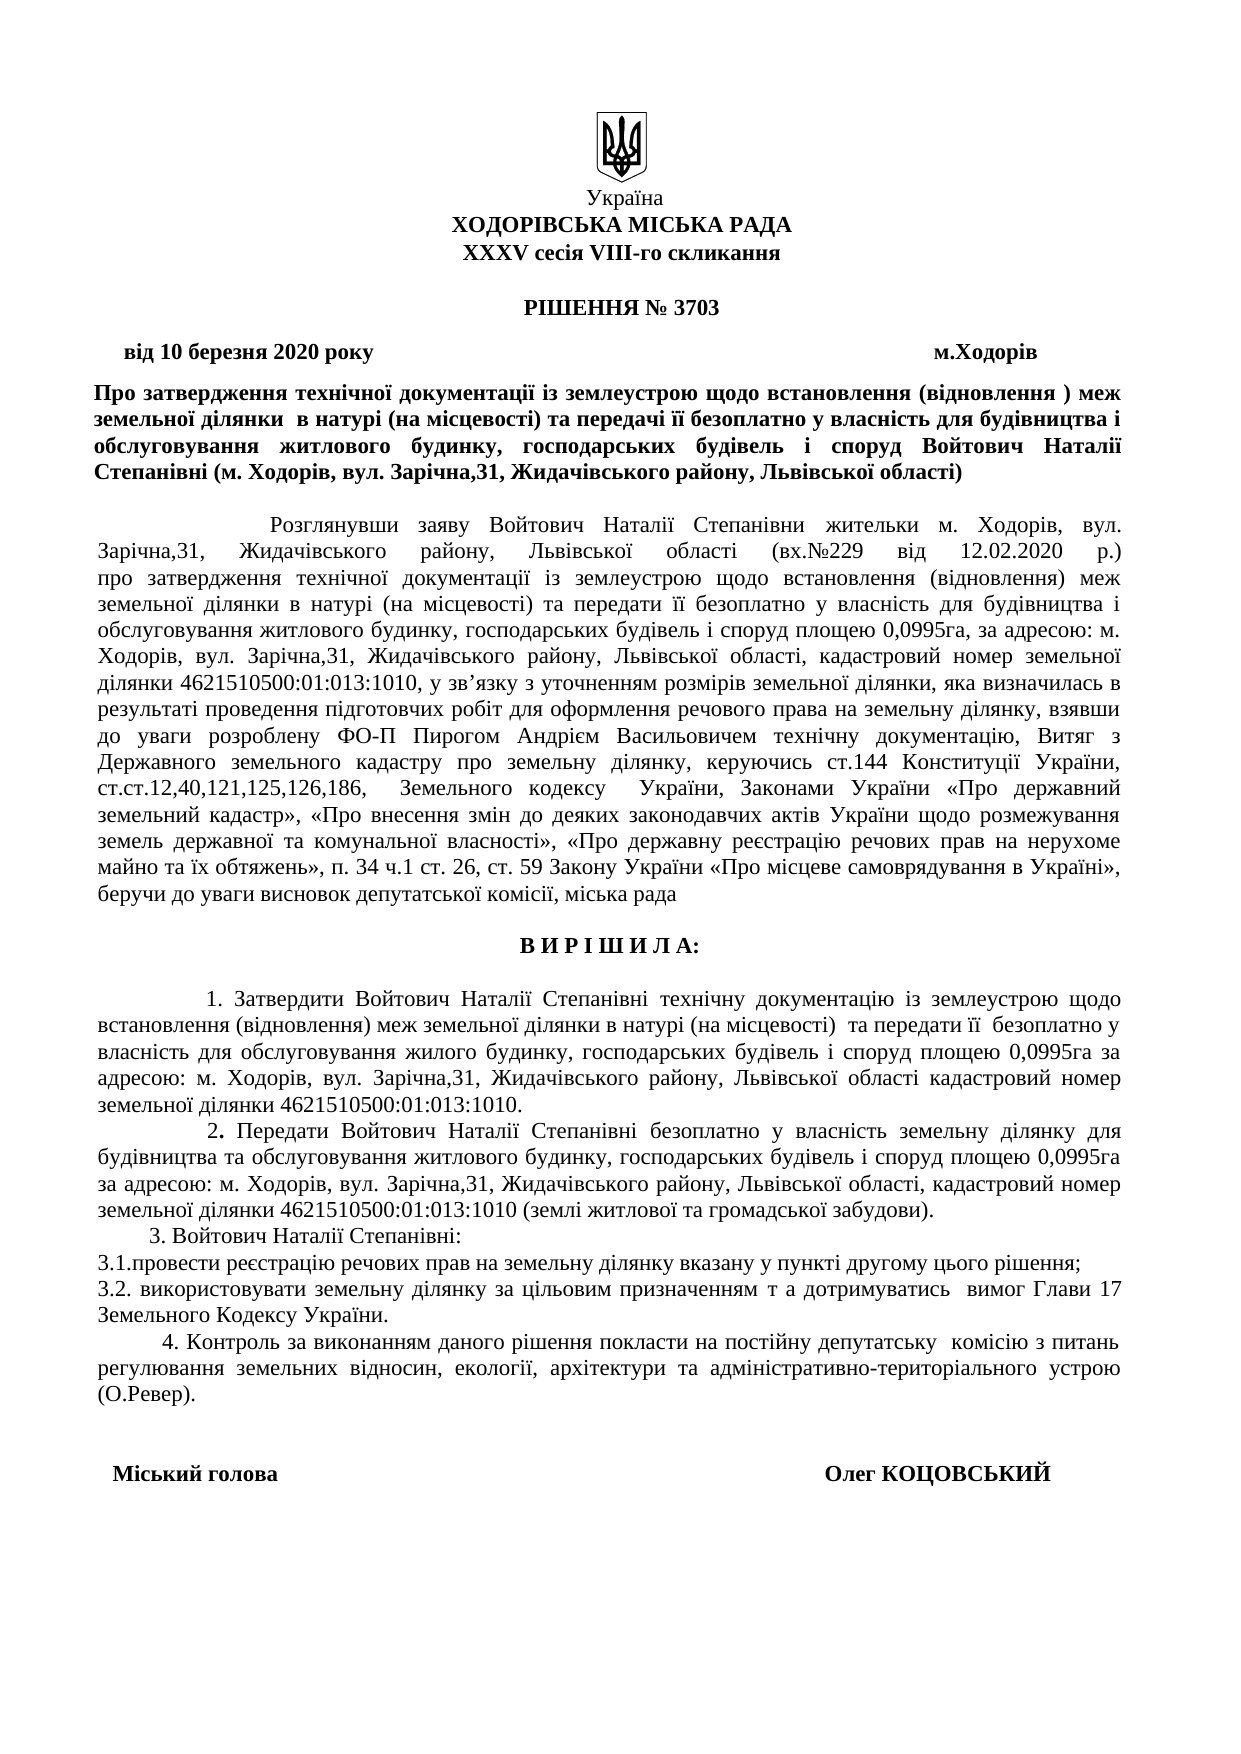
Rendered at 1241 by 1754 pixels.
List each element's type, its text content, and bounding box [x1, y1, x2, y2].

text Розглянувши заяву Войтович Наталії Степанівни жительки м. Ходорів, вул. Зарічна,31, Жидачівського району, Львівської області (вх.№229 від 12.02.2020 р.) про затвердження технічної документації із землеустрою щодо встановлення (відновлення) меж земельної ділянки в натурі (на місцевості) та передати її безоплатно у власність для будівництва і обслуговування житлового будинку, господарських будівель і споруд площею 0,0995га, за адресою: м. Ходорів, вул. Зарічна,31, Жидачівського району, Львівської області, кадастровий номер земельної ділянки 4621510500:01:013:1010, у зв’язку з уточненням розмірів земельної ділянки, яка визначилась в результаті проведення підготовчих робіт для оформлення речового права на земельну ділянку, взявши до уваги розроблену ФО-П Пирогом Андрієм Васильовичем технічну документацію, Витяг з Державного земельного кадастру про земельну ділянку, керуючись ст.144 Конституції України, ст.ст.12,40,121,125,126,186, Земельного кодексу України, Законами України «Про державний земельний кадастр», «Про внесення змін до деяких законодавчих актів України щодо розмежування земель державної та комунальної власності», «Про державну реєстрацію речових прав на нерухоме майно та їх обтяжень», п. 34 ч.1 ст. 26, ст. 59 Закону України «Про місцеве самоврядування в Україні», беручи до уваги висновок депутатської комісії, міська рада [97, 511, 1122, 906]
text 1. Затвердити Войтович Наталії Степанівні технічну документацію із землеустрою щодо встановлення (відновлення) меж земельної ділянки в натурі (на місцевості) та передати її безоплатно у власність для обслуговування жилого будинку, господарських будівель і споруд площею 0,0995га за адресою: м. Ходорів, вул. Зарічна,31, Жидачівського району, Львівської області кадастровий номер земельної ділянки 4621510500:01:013:1010. [97, 985, 1122, 1117]
text Про затвердження технічної документації із землеустрою щодо встановлення (відновлення ) меж земельної ділянки в натурі (на місцевості) та передачі її безоплатно у власність для будівництва і обслуговування житлового будинку, господарських будівель і споруд Войтович Наталії Степанівні (м. Ходорів, вул. Зарічна,31, Жидачівського району, Львівської області) [93, 379, 1122, 484]
table_cell м.Ходорів [600, 339, 1131, 379]
text Міський голова Олег КОЦОВСЬКИЙ [112, 1459, 1122, 1486]
table_cell від 10 березня 2020 року [112, 339, 599, 379]
text 4. Контроль за виконанням даного рішення покласти на постійну депутатську комісію з питань регулювання земельних відносин, екології, архітектури та адміністративно-територіального устрою (О.Ревер). [97, 1328, 1122, 1407]
text 2. Передати Войтович Наталії Степанівні безоплатно у власність земельну ділянку для будівництва та обслуговування житлового будинку, господарських будівель і споруд площею 0,0995га за адресою: м. Ходорів, вул. Зарічна,31, Жидачівського району, Львівської області, кадастровий номер земельної ділянки 4621510500:01:013:1010 (землі житлової та громадської забудови). [97, 1117, 1122, 1222]
text 3.1.провести реєстрацію речових прав на земельну ділянку вказану у пункті другому цього рішення; [97, 1249, 1122, 1275]
text 3. Войтович Наталії Степанівні: [97, 1222, 1122, 1249]
table_cell РІШЕННЯ № 3703 [112, 294, 1131, 338]
text 3.2. використовувати земельну ділянку за цільовим призначенням т а дотримуватись вимог Глави 17 Земельного Кодексу України. [97, 1275, 1122, 1328]
text В И Р І Ш И Л А: [97, 932, 1122, 959]
table_header Україна ХОДОРІВСЬКА МІСЬКА РАДА ХХХV сесія VІІІ-го скликання [112, 112, 1131, 294]
